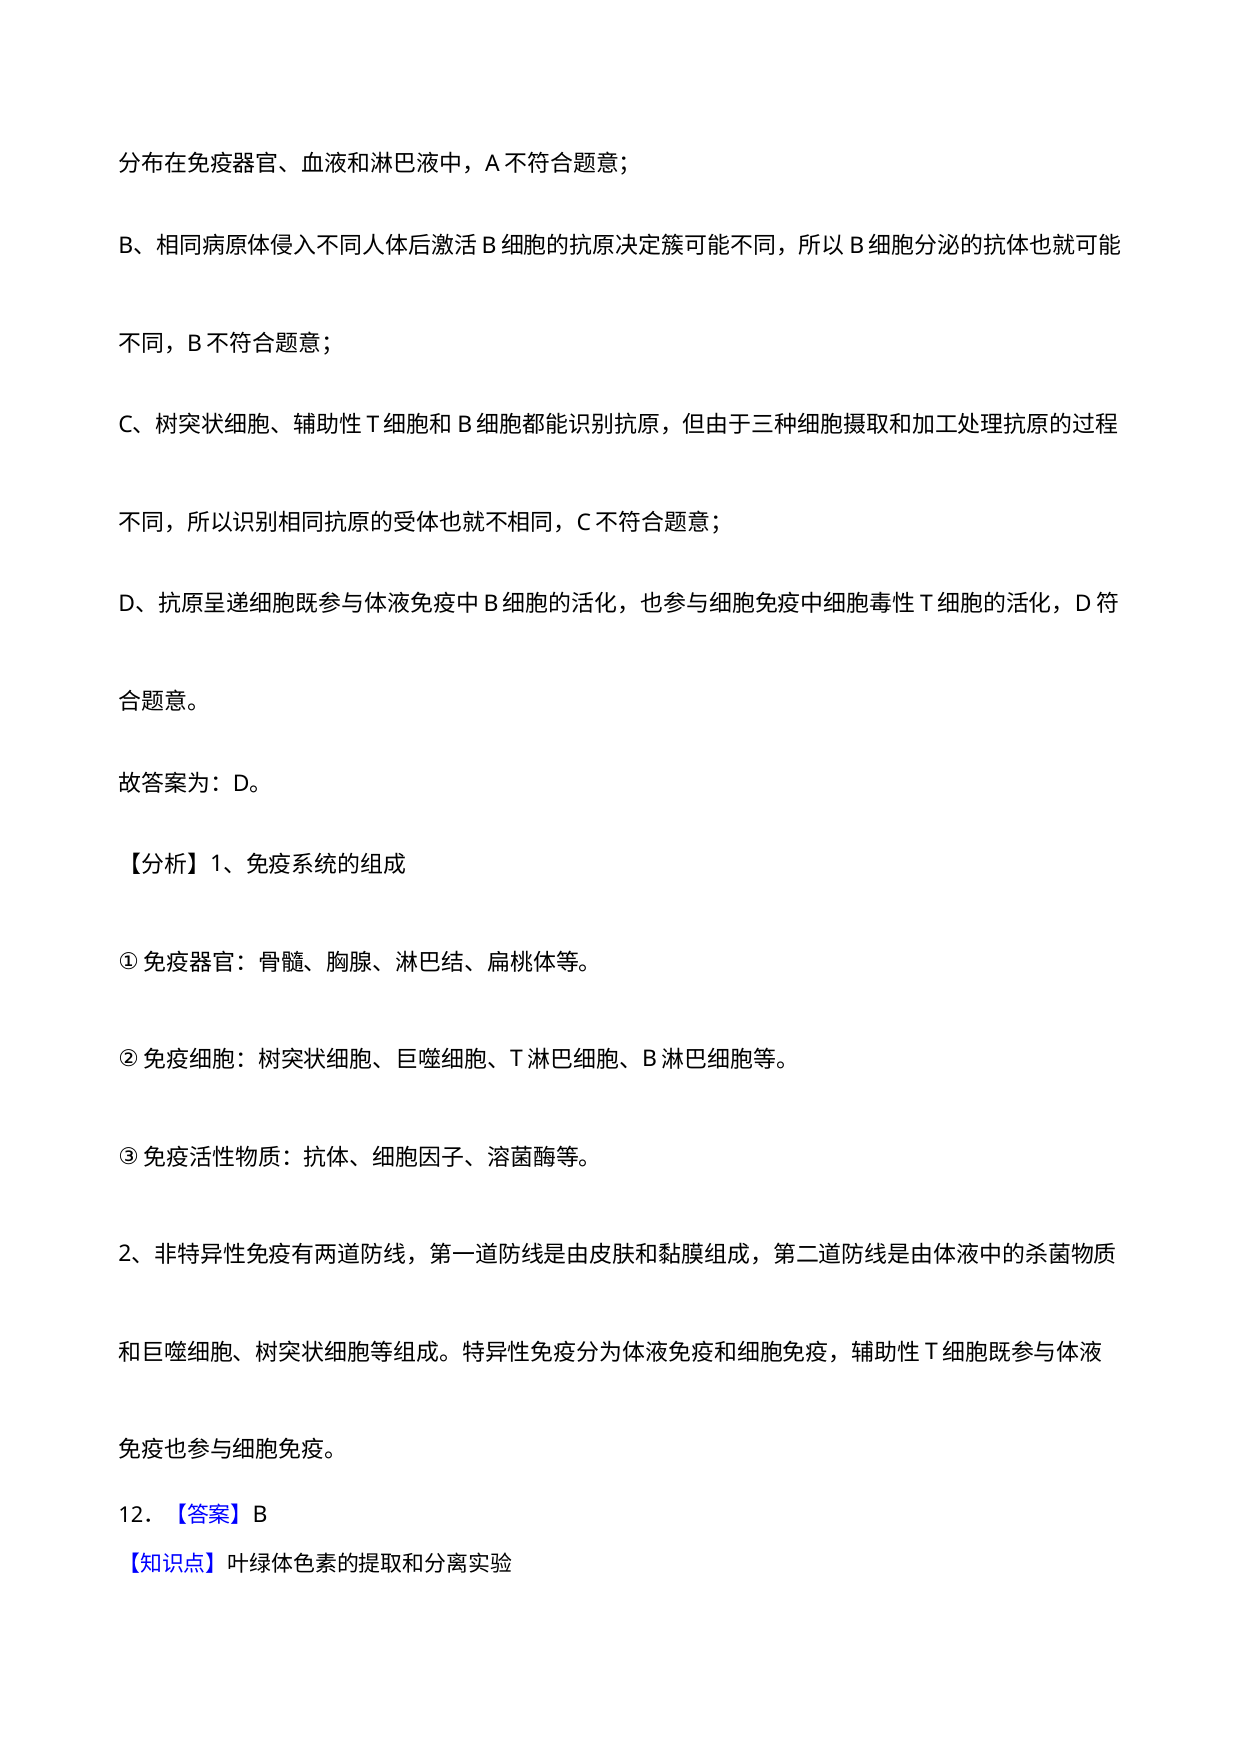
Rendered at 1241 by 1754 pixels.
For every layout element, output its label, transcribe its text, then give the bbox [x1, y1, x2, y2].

text C、树突状细胞、辅助性T细胞和B细胞都能识别抗原，但由于三种细胞摄取和加工处理抗原的过程不同，所以识别相同抗原的受体也就不相同，C不符合题意； [118, 390, 1122, 553]
text D、抗原呈递细胞既参与体液免疫中B细胞的活化，也参与细胞免疫中细胞毒性T细胞的活化，D符合题意。 [118, 569, 1122, 732]
text 【分析】1、免疫系统的组成 ①免疫器官：骨髓、胸腺、淋巴结、扁桃体等。 ②免疫细胞：树突状细胞、巨噬细胞、T淋巴细胞、B淋巴细胞等。 ③免疫活性物质：抗体、细胞因子、溶菌酶等。 2、非特异性免疫有两道防线，第一道防线是由皮肤和黏膜组成，第二道防线是由体液中的杀菌物质和巨噬细胞、树突状细胞等组成。特异性免疫分为体液免疫和细胞免疫，辅助性T细胞既参与体液免疫也参与细胞免疫。 [118, 830, 1122, 1480]
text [118, 129, 1122, 194]
text 12．【答案】B [118, 1497, 1122, 1529]
text 【知识点】叶绿体色素的提取和分离实验 [118, 1545, 1122, 1578]
text B、相同病原体侵入不同人体后激活B细胞的抗原决定簇可能不同，所以B细胞分泌的抗体也就可能不同，B不符合题意； [118, 211, 1122, 374]
text 故答案为：D。 [118, 748, 1122, 813]
